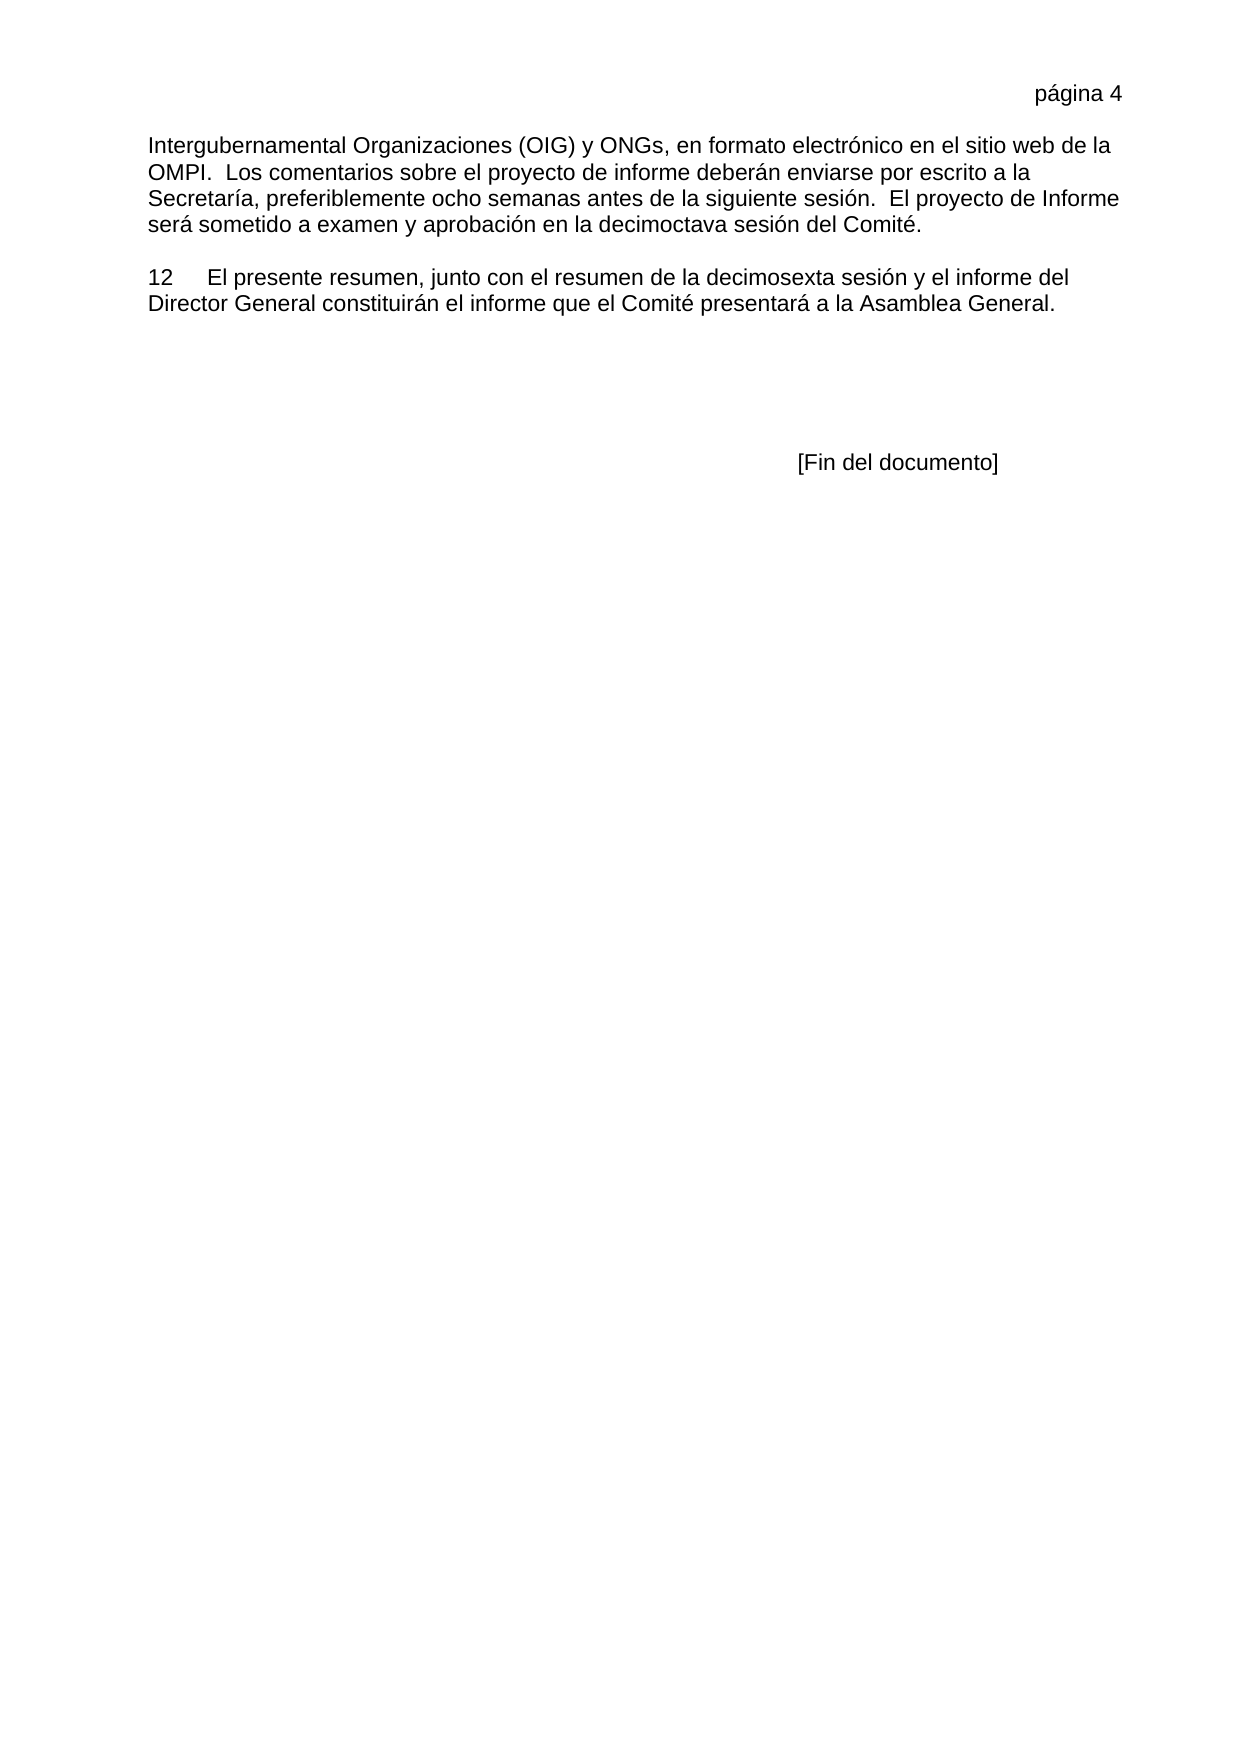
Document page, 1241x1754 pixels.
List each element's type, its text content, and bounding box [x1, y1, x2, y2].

text [Fin del documento] [738, 448, 1122, 475]
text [148, 132, 1122, 238]
text El presente resumen, junto con el resumen de la decimosexta sesión y el informe del Director General constituirán el informe que el Comité presentará a la Asamblea General. [148, 264, 1122, 317]
